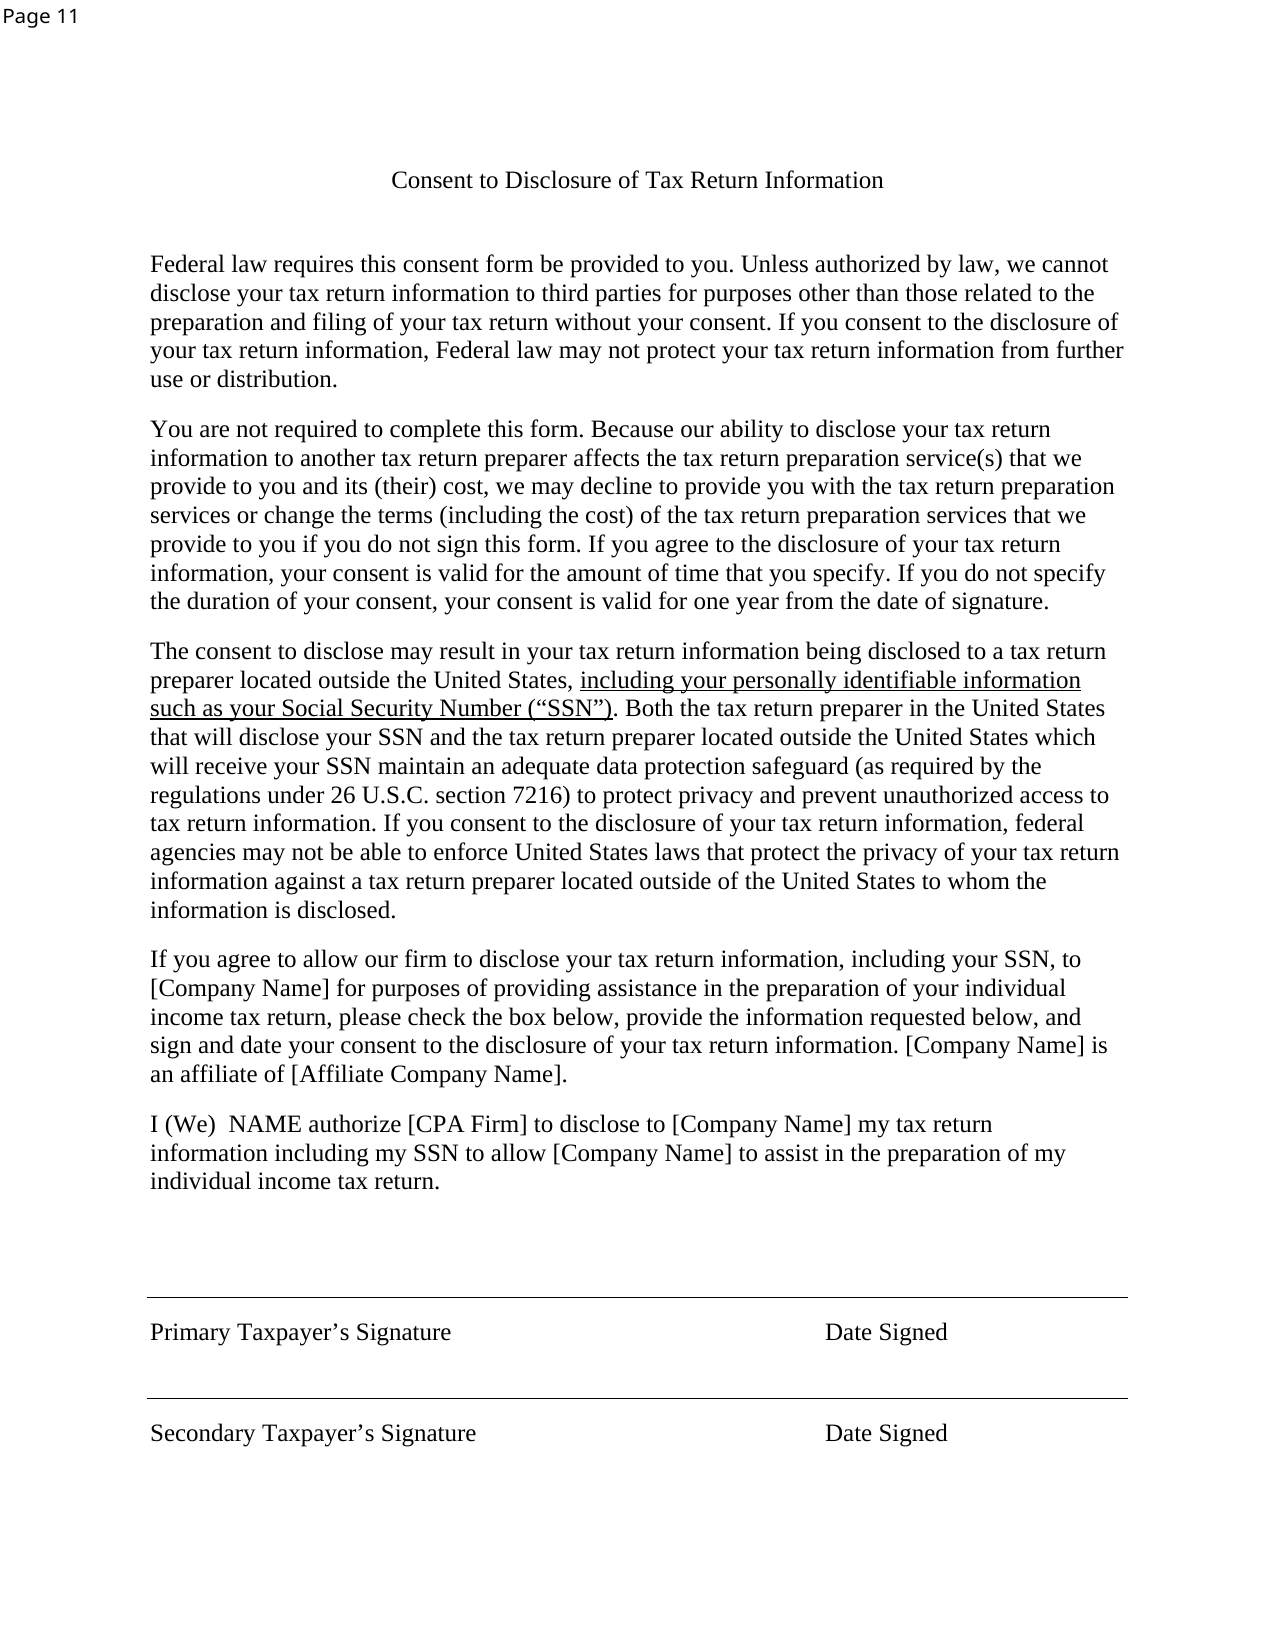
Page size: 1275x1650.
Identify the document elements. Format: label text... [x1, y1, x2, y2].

text If you agree to allow our firm to disclose your tax return information, including your SSN, to [Company Name] for purposes of providing assistance in the preparation of your individual income tax return, please check the box below, provide the information requested below, and sign and date your consent to the disclosure of your tax return information. [Company Name] is an affiliate of [Affiliate Company Name]. [150, 944, 1126, 1088]
text Consent to Disclosure of Tax Return Information [391, 166, 1219, 194]
text Federal law requires this consent form be provided to you. Unless authorized by law, we cannot disclose your tax return information to third parties for purposes other than those related to the preparation and filing of your tax return without your consent. If you consent to the disclosure of your tax return information, Federal law may not protect your tax return information from further use or distribution. [150, 249, 1126, 393]
text The consent to disclose may result in your tax return information being disclosed to a tax return preparer located outside the United States, including your personally identifiable information such as your Social Security Number (“SSN”). Both the tax return preparer in the United States that will disclose your SSN and the tax return preparer located outside the United States which will receive your SSN maintain an adequate data protection safeguard (as required by the regulations under 26 U.S.C. section 7216) to protect privacy and prevent unauthorized access to tax return information. If you consent to the disclosure of your tax return information, federal agencies may not be able to enforce United States laws that protect the privacy of your tax return information against a tax return preparer located outside of the United States to whom the information is disclosed. [150, 636, 1122, 923]
text I (We) NAME authorize [CPA Firm] to disclose to [Company Name] my tax return information including my SSN to allow [Company Name] to assist in the preparation of my individual income tax return. [150, 1109, 1109, 1195]
text Secondary Taxpayer’s Signature Date Signed [150, 1418, 1219, 1447]
text Primary Taxpayer’s Signature Date Signed [150, 1317, 1219, 1346]
text You are not required to complete this form. Because our ability to disclose your tax return information to another tax return preparer affects the tax return preparation service(s) that we provide to you and its (their) cost, we may decline to provide you with the tax return preparation services or change the terms (including the cost) of the tax return preparation services that we provide to you if you do not sign this form. If you agree to the disclosure of your tax return information, your consent is valid for the amount of time that you specify. If you do not specify the duration of your consent, your consent is valid for one year from the date of signature. [150, 414, 1117, 615]
